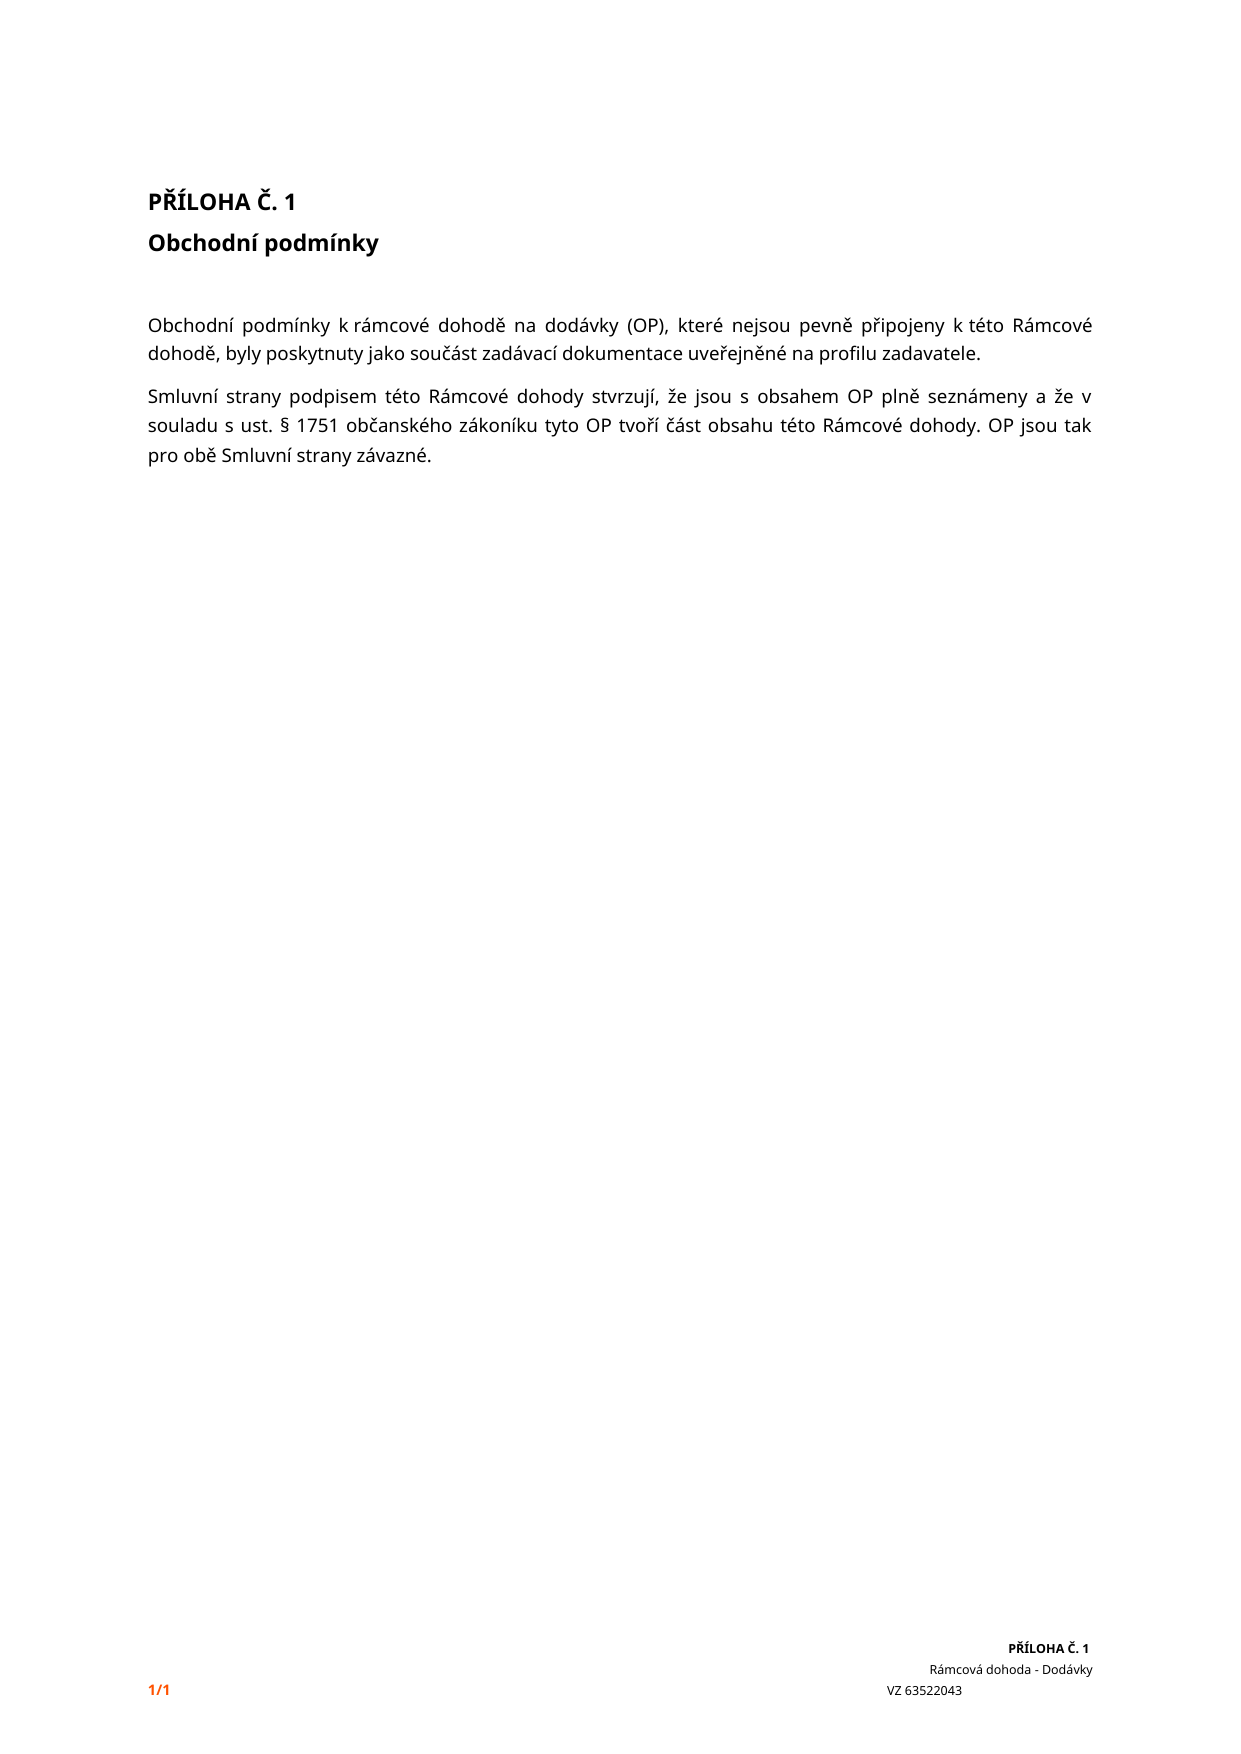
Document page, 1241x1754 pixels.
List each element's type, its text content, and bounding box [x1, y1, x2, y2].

text Smluvní strany podpisem této Rámcové dohody stvrzují, že jsou s obsahem OP plně seznámeny a že v souladu s ust. § 1751 občanského zákoníku tyto OP tvoří část obsahu této Rámcové dohody. OP jsou tak pro obě Smluvní strany závazné. [148, 380, 1093, 468]
text Příloha č. 1 [148, 187, 1093, 216]
text Obchodní podmínky k rámcové dohodě na dodávky (OP), které nejsou pevně připojeny k této Rámcové dohodě, byly poskytnuty jako součást zadávací dokumentace uveřejněné na profilu zadavatele. [148, 312, 1093, 365]
text Obchodní podmínky [148, 228, 1093, 258]
